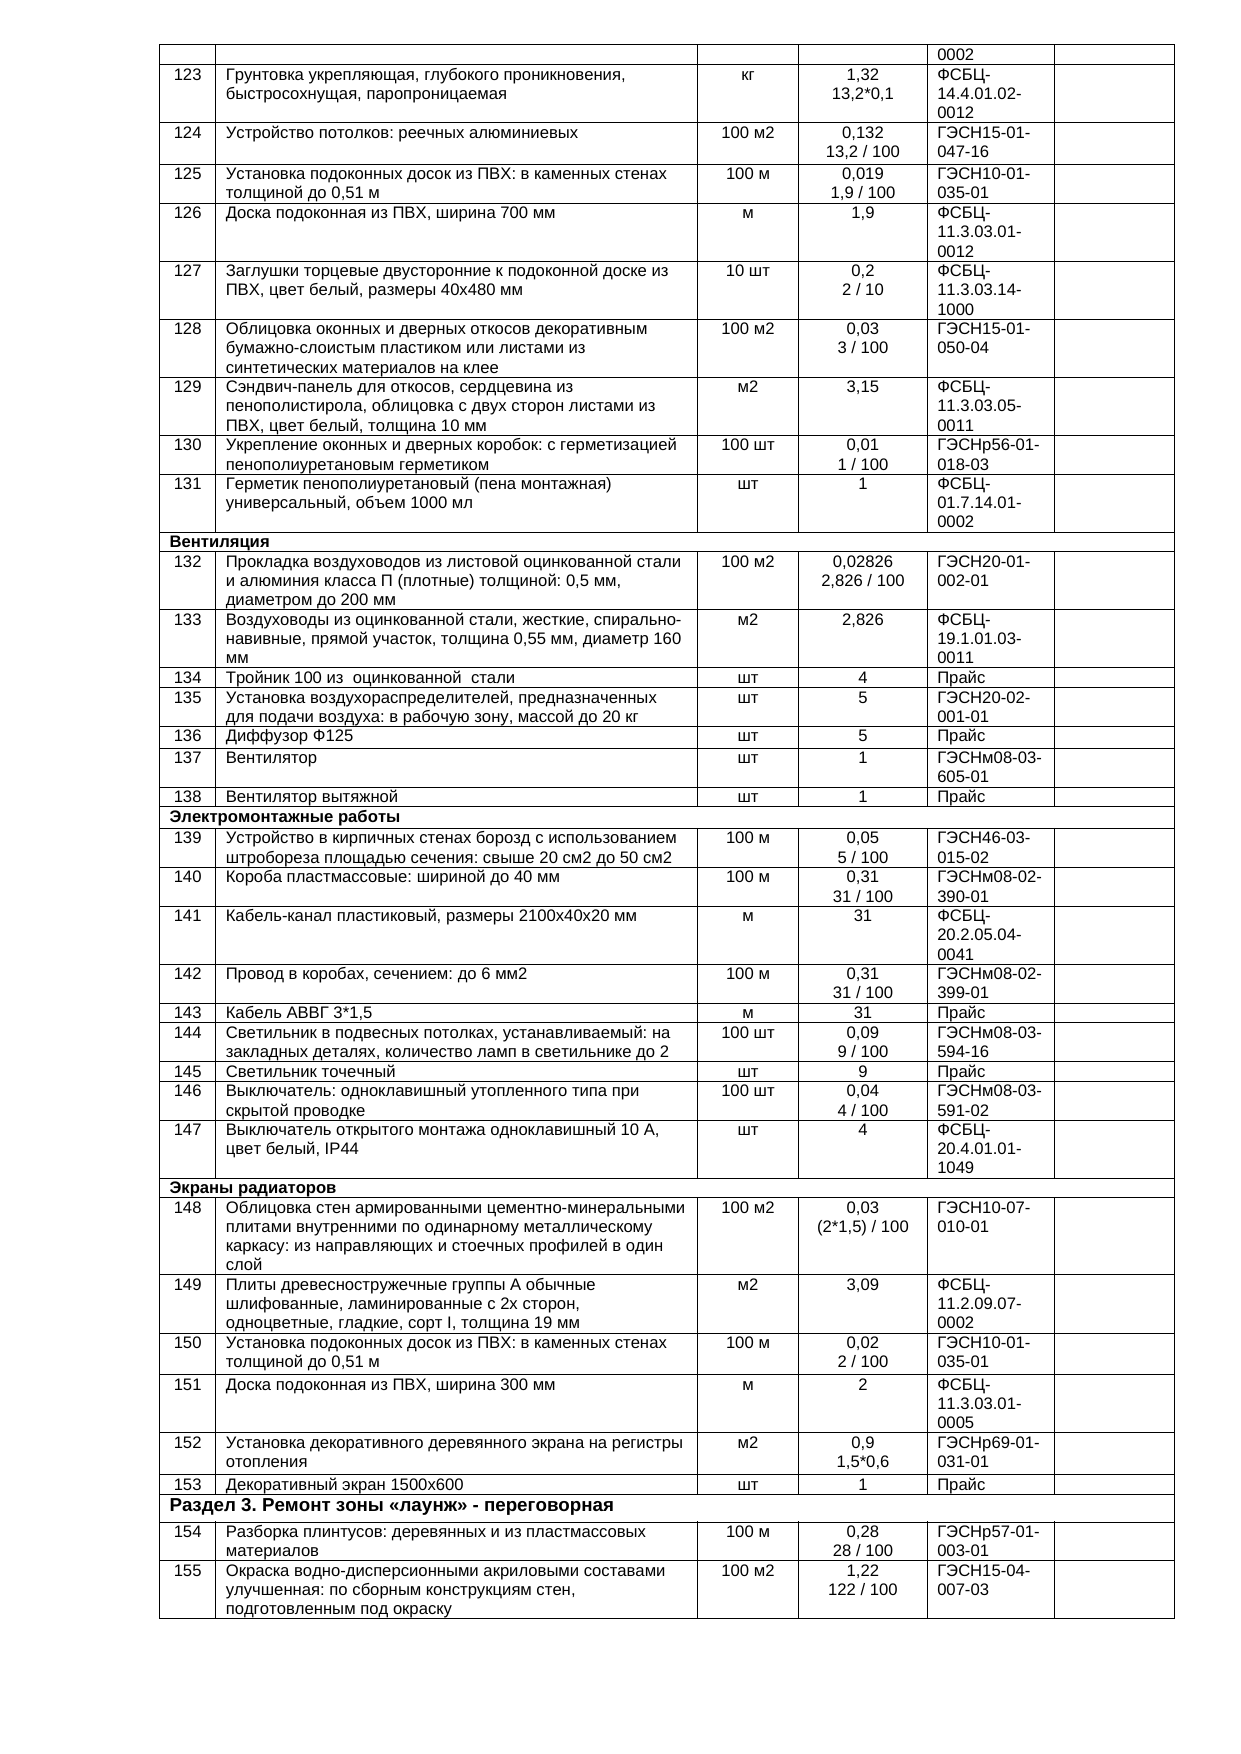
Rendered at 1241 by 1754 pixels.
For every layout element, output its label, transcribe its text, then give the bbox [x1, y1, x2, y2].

table_cell ГЭСН15-04-007-03 [928, 1561, 1054, 1618]
table_cell 0,1584 [799, 45, 927, 64]
table_cell 0,9 1,5*0,6 [799, 1433, 927, 1474]
table_cell ГЭСН15-01-050-04 [928, 320, 1054, 377]
table_cell 1,9 [799, 204, 927, 261]
table_cell 1,32 13,2*0,1 [799, 65, 927, 122]
table_cell Устройство в кирпичных стенах борозд с использованием штробореза площадью сечения: свыше 20 см2 до 50 см2 [216, 829, 697, 867]
table_cell 152 [160, 1433, 215, 1474]
table_cell [1055, 204, 1174, 261]
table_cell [216, 45, 697, 64]
table_cell [1055, 378, 1174, 434]
table_cell [1055, 123, 1174, 164]
table_cell ГЭСН46-03-015-02 [928, 829, 1054, 867]
table_cell 150 [160, 1334, 215, 1374]
table_cell 100 м2 [698, 320, 798, 377]
table_cell [1055, 1275, 1174, 1332]
table_cell 100 м [698, 165, 798, 202]
table_cell Прайс [928, 727, 1054, 748]
table_cell Прайс [928, 788, 1054, 806]
table_cell 0,03 3 / 100 [799, 320, 927, 377]
table_cell 0,04 4 / 100 [799, 1082, 927, 1119]
table_cell Кабель АВВГ 3*1,5 [216, 1004, 697, 1022]
table_cell 0,03 (2*1,5) / 100 [799, 1198, 927, 1274]
table_cell [1055, 165, 1174, 202]
table_cell ГЭСН10-07-010-01 [928, 1198, 1054, 1274]
table_cell ГЭСНр69-01-031-01 [928, 1433, 1054, 1474]
table_cell Укрепление оконных и дверных коробок: с герметизацией пенополиуретановым герметиком [216, 436, 697, 473]
table_cell 100 м [698, 868, 798, 906]
table_cell м2 [698, 378, 798, 434]
table_cell [1055, 65, 1174, 122]
table_cell Установка воздухораспределителей, предназначенных для подачи воздуха: в рабочую зону, массой до 20 кг [216, 688, 697, 726]
table_cell ФСБЦ-20.2.05.04-0041 [928, 907, 1054, 963]
table_cell 122 [160, 45, 215, 64]
table_cell [1055, 749, 1174, 786]
table_cell 1 [799, 788, 927, 806]
table_cell 100 м2 [698, 123, 798, 164]
table_cell Плиты древесностружечные группы А обычные шлифованные, ламинированные с 2х сторон, одноцветные, гладкие, сорт I, толщина 19 мм [216, 1275, 697, 1332]
table_cell [1055, 868, 1174, 906]
table_cell шт [698, 668, 798, 687]
table_cell м [698, 1004, 798, 1022]
table_cell 100 шт [698, 1082, 798, 1119]
table_cell Светильник точечный [216, 1062, 697, 1081]
table_cell ГЭСНм08-03-605-01 [928, 749, 1054, 786]
table_cell ГЭСН15-01-047-16 [928, 123, 1054, 164]
table_cell ГЭСНм08-03-591-02 [928, 1082, 1054, 1119]
table_cell ФСБЦ-11.3.03.05-0011 [928, 378, 1054, 434]
table_cell 141 [160, 907, 215, 963]
table_cell 153 [160, 1475, 215, 1494]
table_cell ГЭСН10-01-035-01 [928, 1334, 1054, 1374]
table_cell 131 [160, 475, 215, 531]
table_cell Прайс [928, 668, 1054, 687]
table_cell [1055, 475, 1174, 531]
table_cell Облицовка стен армированными цементно-минеральными плитами внутренними по одинарному металлическому каркасу: из направляющих и стоечных профилей в один слой [216, 1198, 697, 1274]
table_cell 0,132 13,2 / 100 [799, 123, 927, 164]
table_cell 130 [160, 436, 215, 473]
table_cell шт [698, 788, 798, 806]
table_cell м2 [698, 1275, 798, 1332]
table_cell ГЭСН10-01-035-01 [928, 165, 1054, 202]
table_cell [1055, 965, 1174, 1002]
table_cell Вентиляция [160, 533, 1174, 551]
table_cell 127 [160, 262, 215, 318]
table_cell 144 [160, 1023, 215, 1061]
table_cell ФСБЦ-19.1.01.03-0011 [928, 610, 1054, 667]
table_cell 5 [799, 688, 927, 726]
table_cell 136 [160, 727, 215, 748]
table_cell 100 м2 [698, 1198, 798, 1274]
table_cell 100 м [698, 1523, 798, 1560]
table_cell Заглушки торцевые двусторонние к подоконной доске из ПВХ, цвет белый, размеры 40х480 мм [216, 262, 697, 318]
table_cell 100 шт [698, 1023, 798, 1061]
table_cell [1055, 1062, 1174, 1081]
table_cell 100 м [698, 829, 798, 867]
table_cell 149 [160, 1275, 215, 1332]
table_cell 147 [160, 1121, 215, 1177]
table_cell 0,02 2 / 100 [799, 1334, 927, 1374]
table_cell Доска подоконная из ПВХ, ширина 700 мм [216, 204, 697, 261]
table_cell ГЭСНм08-03-594-16 [928, 1023, 1054, 1061]
table_cell 4 [799, 668, 927, 687]
table_cell 129 [160, 378, 215, 434]
table_cell Воздуховоды из оцинкованной стали, жесткие, спирально-навивные, прямой участок, толщина 0,55 мм, диаметр 160 мм [216, 610, 697, 667]
table_cell [1055, 727, 1174, 748]
table_cell 132 [160, 552, 215, 609]
table_cell Герметик пенополиуретановый (пена монтажная) универсальный, объем 1000 мл [216, 475, 697, 531]
table_cell 0,019 1,9 / 100 [799, 165, 927, 202]
table_cell [1055, 436, 1174, 473]
table_cell шт [698, 1475, 798, 1494]
table_cell м [698, 1375, 798, 1432]
table_cell 100 шт [698, 436, 798, 473]
table_cell Вентилятор вытяжной [216, 788, 697, 806]
table_cell 124 [160, 123, 215, 164]
table_cell [1055, 788, 1174, 806]
table_cell 154 [160, 1523, 215, 1560]
table_cell Прайс [928, 1004, 1054, 1022]
table_cell Грунтовка укрепляющая, глубокого проникновения, быстросохнущая, паропроницаемая [216, 65, 697, 122]
table_cell Устройство потолков: реечных алюминиевых [216, 123, 697, 164]
table_cell 0,2 2 / 10 [799, 262, 927, 318]
table_cell Облицовка оконных и дверных откосов декоративным бумажно-слоистым пластиком или листами из синтетических материалов на клее [216, 320, 697, 377]
table_cell Прайс [928, 1062, 1054, 1081]
table_cell [1055, 1561, 1174, 1618]
table_cell ГЭСН20-01-002-01 [928, 552, 1054, 609]
table_cell 3,15 [799, 378, 927, 434]
table_cell [1055, 45, 1174, 64]
table_cell [1055, 1523, 1174, 1560]
table_cell [1055, 1375, 1174, 1432]
table_cell м [698, 907, 798, 963]
table_cell Короба пластмассовые: шириной до 40 мм [216, 868, 697, 906]
table_cell [1055, 1433, 1174, 1474]
table_cell шт [698, 688, 798, 726]
table_cell 31 [799, 907, 927, 963]
table_cell 2,826 [799, 610, 927, 667]
table_cell ФСБЦ-20.4.01.01-1049 [928, 1121, 1054, 1177]
table_cell [1055, 610, 1174, 667]
table_cell 1 [799, 475, 927, 531]
table_cell ФСБЦ-11.3.03.01-0005 [928, 1375, 1054, 1432]
table_cell 133 [160, 610, 215, 667]
table_cell 1 [799, 1475, 927, 1494]
table_cell [1055, 1082, 1174, 1119]
table_cell Электромонтажные работы [160, 807, 1174, 828]
table_cell 123 [160, 65, 215, 122]
table_cell ГЭСН20-02-001-01 [928, 688, 1054, 726]
table_cell ФСБЦ-14.4.01.02-0012 [928, 65, 1054, 122]
table_cell Декоративный экран 1500х600 [216, 1475, 697, 1494]
table_cell ФСБЦ-11.3.03.01-0012 [928, 204, 1054, 261]
table_cell Кабель-канал пластиковый, размеры 2100х40х20 мм [216, 907, 697, 963]
table_cell [1055, 1198, 1174, 1274]
table_cell 31 [799, 1004, 927, 1022]
table_cell ГЭСНр57-01-003-01 [928, 1523, 1054, 1560]
table_cell Установка подоконных досок из ПВХ: в каменных стенах толщиной до 0,51 м [216, 1334, 697, 1374]
table_cell 135 [160, 688, 215, 726]
table_cell ФСБЦ-01.7.14.01-0002 [928, 475, 1054, 531]
table_cell Вентилятор [216, 749, 697, 786]
table_cell Диффузор Ф125 [216, 727, 697, 748]
table_cell [1055, 1334, 1174, 1374]
table_cell 1 [799, 749, 927, 786]
table_cell ГЭСНр56-01-018-03 [928, 436, 1054, 473]
table_cell 0,01 1 / 100 [799, 436, 927, 473]
table_cell [1055, 320, 1174, 377]
table_cell 128 [160, 320, 215, 377]
table_cell Прайс [928, 1475, 1054, 1494]
table_cell 126 [160, 204, 215, 261]
table_cell [1055, 829, 1174, 867]
table_cell шт [698, 475, 798, 531]
table_cell [1055, 668, 1174, 687]
table_cell 140 [160, 868, 215, 906]
table_cell 142 [160, 965, 215, 1002]
table_cell т [698, 45, 798, 64]
table_cell [1055, 907, 1174, 963]
table_cell 100 м [698, 1334, 798, 1374]
table_cell [1055, 688, 1174, 726]
table_cell 0,31 31 / 100 [799, 868, 927, 906]
table_cell 100 м2 [698, 552, 798, 609]
table_cell 138 [160, 788, 215, 806]
table_cell шт [698, 1062, 798, 1081]
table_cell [928, 45, 1054, 64]
table_cell м2 [698, 610, 798, 667]
table_cell ГЭСНм08-02-390-01 [928, 868, 1054, 906]
table_cell [1055, 1004, 1174, 1022]
table_cell 9 [799, 1062, 927, 1081]
table_cell 10 шт [698, 262, 798, 318]
table_cell м [698, 204, 798, 261]
table_cell 151 [160, 1375, 215, 1432]
table_cell Выключатель открытого монтажа одноклавишный 10 А, цвет белый, IP44 [216, 1121, 697, 1177]
table_cell 134 [160, 668, 215, 687]
table_cell Установка декоративного деревянного экрана на регистры отопления [216, 1433, 697, 1474]
table_cell 2 [799, 1375, 927, 1432]
table_cell 5 [799, 727, 927, 748]
table_cell [1055, 262, 1174, 318]
table_cell 145 [160, 1062, 215, 1081]
table_cell 0,02826 2,826 / 100 [799, 552, 927, 609]
table_cell 0,28 28 / 100 [799, 1523, 927, 1560]
table_cell [1055, 552, 1174, 609]
table_cell Экраны радиаторов [160, 1179, 1174, 1197]
table_cell ФСБЦ-11.2.09.07-0002 [928, 1275, 1054, 1332]
table_cell Сэндвич-панель для откосов, сердцевина из пенополистирола, облицовка с двух сторон листами из ПВХ, цвет белый, толщина 10 мм [216, 378, 697, 434]
table_cell 155 [160, 1561, 215, 1618]
table_cell Выключатель: одноклавишный утопленного типа при скрытой проводке [216, 1082, 697, 1119]
table_cell 125 [160, 165, 215, 202]
table_cell Светильник в подвесных потолках, устанавливаемый: на закладных деталях, количество ламп в светильнике до 2 [216, 1023, 697, 1061]
table_cell 137 [160, 749, 215, 786]
table_cell 0,09 9 / 100 [799, 1023, 927, 1061]
table_cell [1055, 1121, 1174, 1177]
table_cell [1055, 1023, 1174, 1061]
table_cell м2 [698, 1433, 798, 1474]
table_cell [1055, 1475, 1174, 1494]
table_cell кг [698, 65, 798, 122]
table_cell ФСБЦ-11.3.03.14-1000 [928, 262, 1054, 318]
table_cell Разборка плинтусов: деревянных и из пластмассовых материалов [216, 1523, 697, 1560]
table_cell 0,31 31 / 100 [799, 965, 927, 1002]
table_cell шт [698, 1121, 798, 1177]
table_cell Тройник 100 из оцинкованной стали [216, 668, 697, 687]
table_cell 100 м [698, 965, 798, 1002]
table_cell ГЭСНм08-02-399-01 [928, 965, 1054, 1002]
table_cell Доска подоконная из ПВХ, ширина 300 мм [216, 1375, 697, 1432]
table_cell 143 [160, 1004, 215, 1022]
table_cell Окраска водно-дисперсионными акриловыми составами улучшенная: по сборным конструкциям стен, подготовленным под окраску [216, 1561, 697, 1618]
table_cell шт [698, 749, 798, 786]
table_cell 100 м2 [698, 1561, 798, 1618]
table_cell 1,22 122 / 100 [799, 1561, 927, 1618]
table_cell шт [698, 727, 798, 748]
table_cell 139 [160, 829, 215, 867]
table_cell 4 [799, 1121, 927, 1177]
table_cell Установка подоконных досок из ПВХ: в каменных стенах толщиной до 0,51 м [216, 165, 697, 202]
table_cell Провод в коробах, сечением: до 6 мм2 [216, 965, 697, 1002]
table_cell 0,05 5 / 100 [799, 829, 927, 867]
table_cell Раздел 3. Ремонт зоны «лаунж» - переговорная [160, 1495, 1174, 1521]
table_cell Прокладка воздуховодов из листовой оцинкованной стали и алюминия класса П (плотные) толщиной: 0,5 мм, диаметром до 200 мм [216, 552, 697, 609]
table_cell 146 [160, 1082, 215, 1119]
table_cell 148 [160, 1198, 215, 1274]
table_cell 3,09 [799, 1275, 927, 1332]
